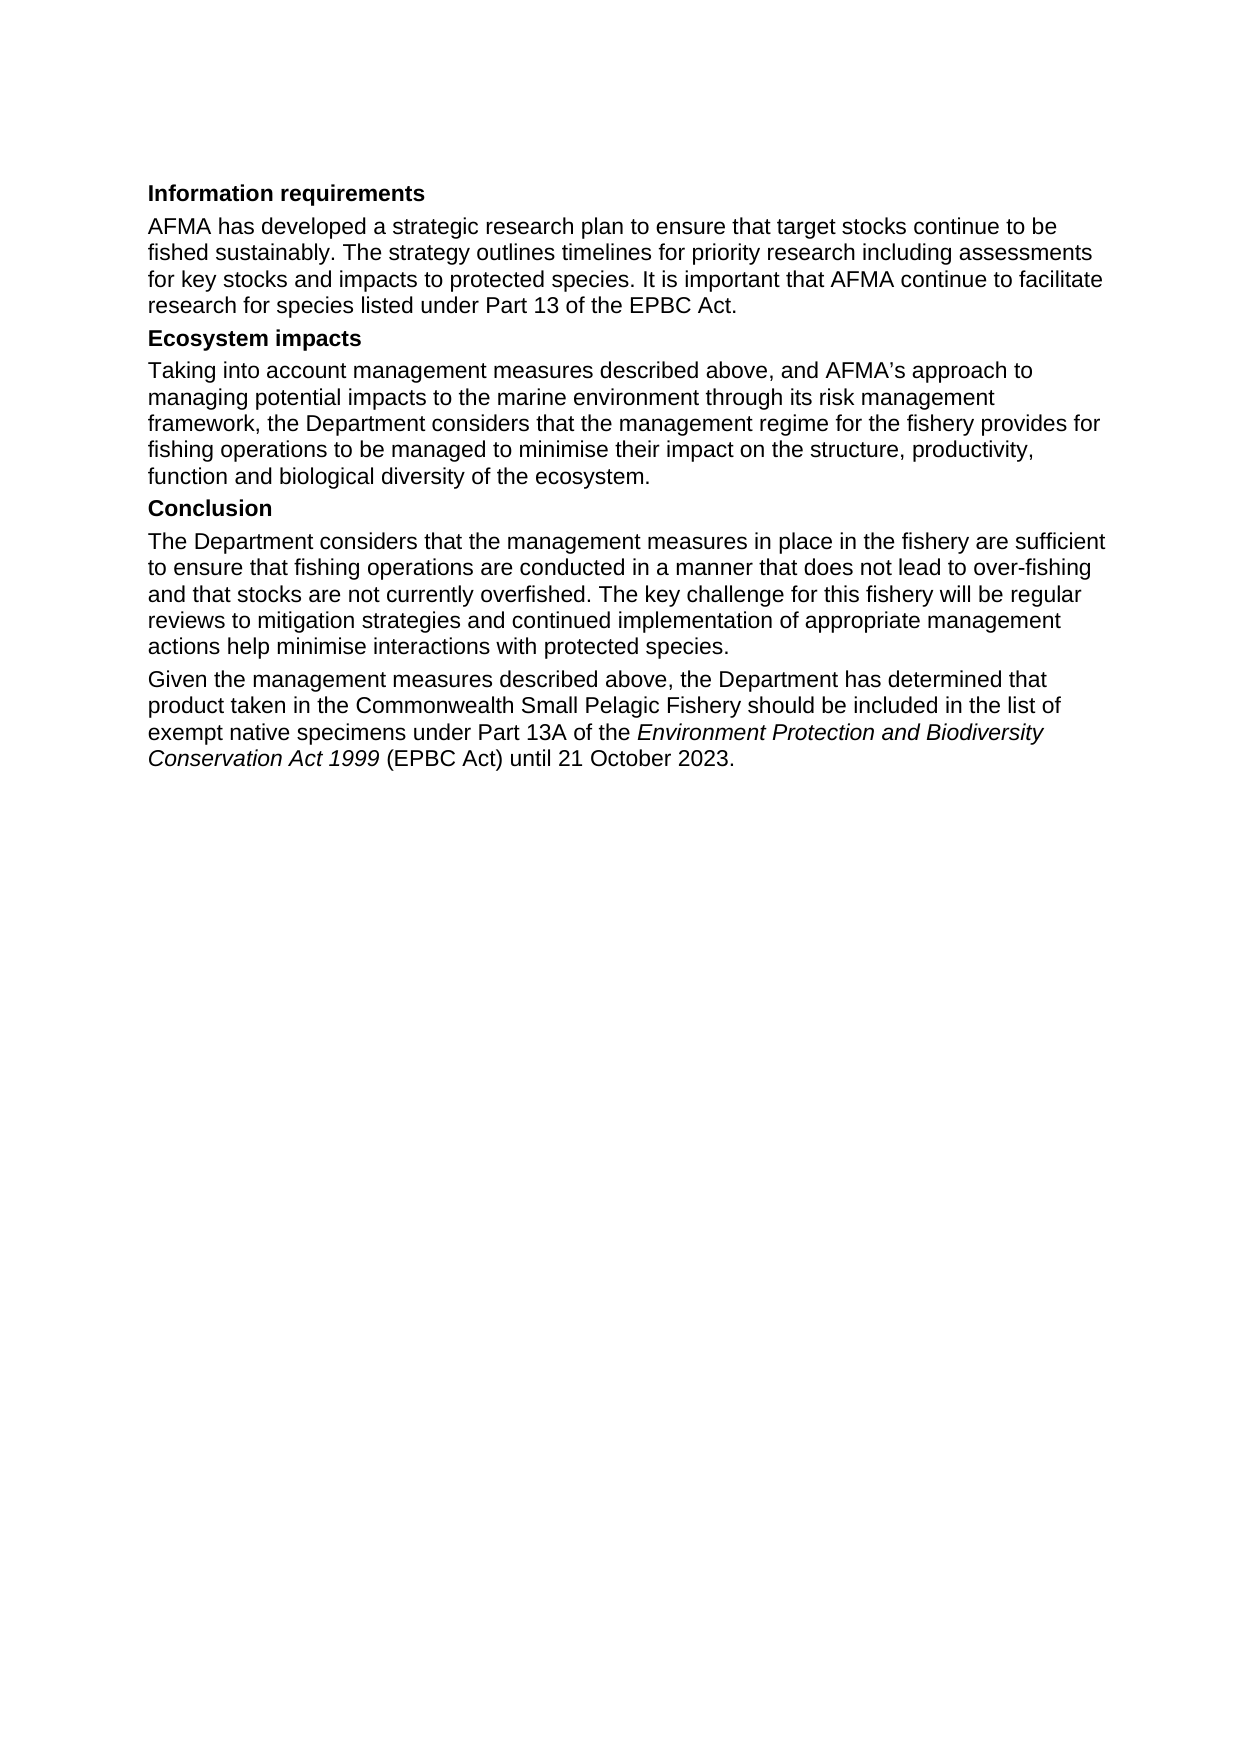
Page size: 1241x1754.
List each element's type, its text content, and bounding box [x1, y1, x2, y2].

text AFMA has developed a strategic research plan to ensure that target stocks continue to be fished sustainably. The strategy outlines timelines for priority research including assessments for key stocks and impacts to protected species. It is important that AFMA continue to facilitate research for species listed under Part 13 of the EPBC Act. [148, 213, 1107, 318]
text Ecosystem impacts [148, 324, 1107, 351]
text The Department considers that the management measures in place in the fishery are sufficient to ensure that fishing operations are conducted in a manner that does not lead to over-fishing and that stocks are not currently overfished. The key challenge for this fishery will be regular reviews to mitigation strategies and continued implementation of appropriate management actions help minimise interactions with protected species. [148, 528, 1107, 659]
text Given the management measures described above, the Department has determined that product taken in the Commonwealth Small Pelagic Fishery should be included in the list of exempt native specimens under Part 13A of the Environment Protection and Biodiversity Conservation Act 1999 (EPBC Act) until 21 October 2023. [148, 666, 1107, 771]
text Taking into account management measures described above, and AFMA’s approach to managing potential impacts to the marine environment through its risk management framework, the Department considers that the management regime for the fishery provides for fishing operations to be managed to minimise their impact on the structure, productivity, function and biological diversity of the ecosystem. [148, 357, 1107, 489]
text Information requirements [148, 180, 1107, 207]
text Conclusion [148, 495, 1107, 522]
